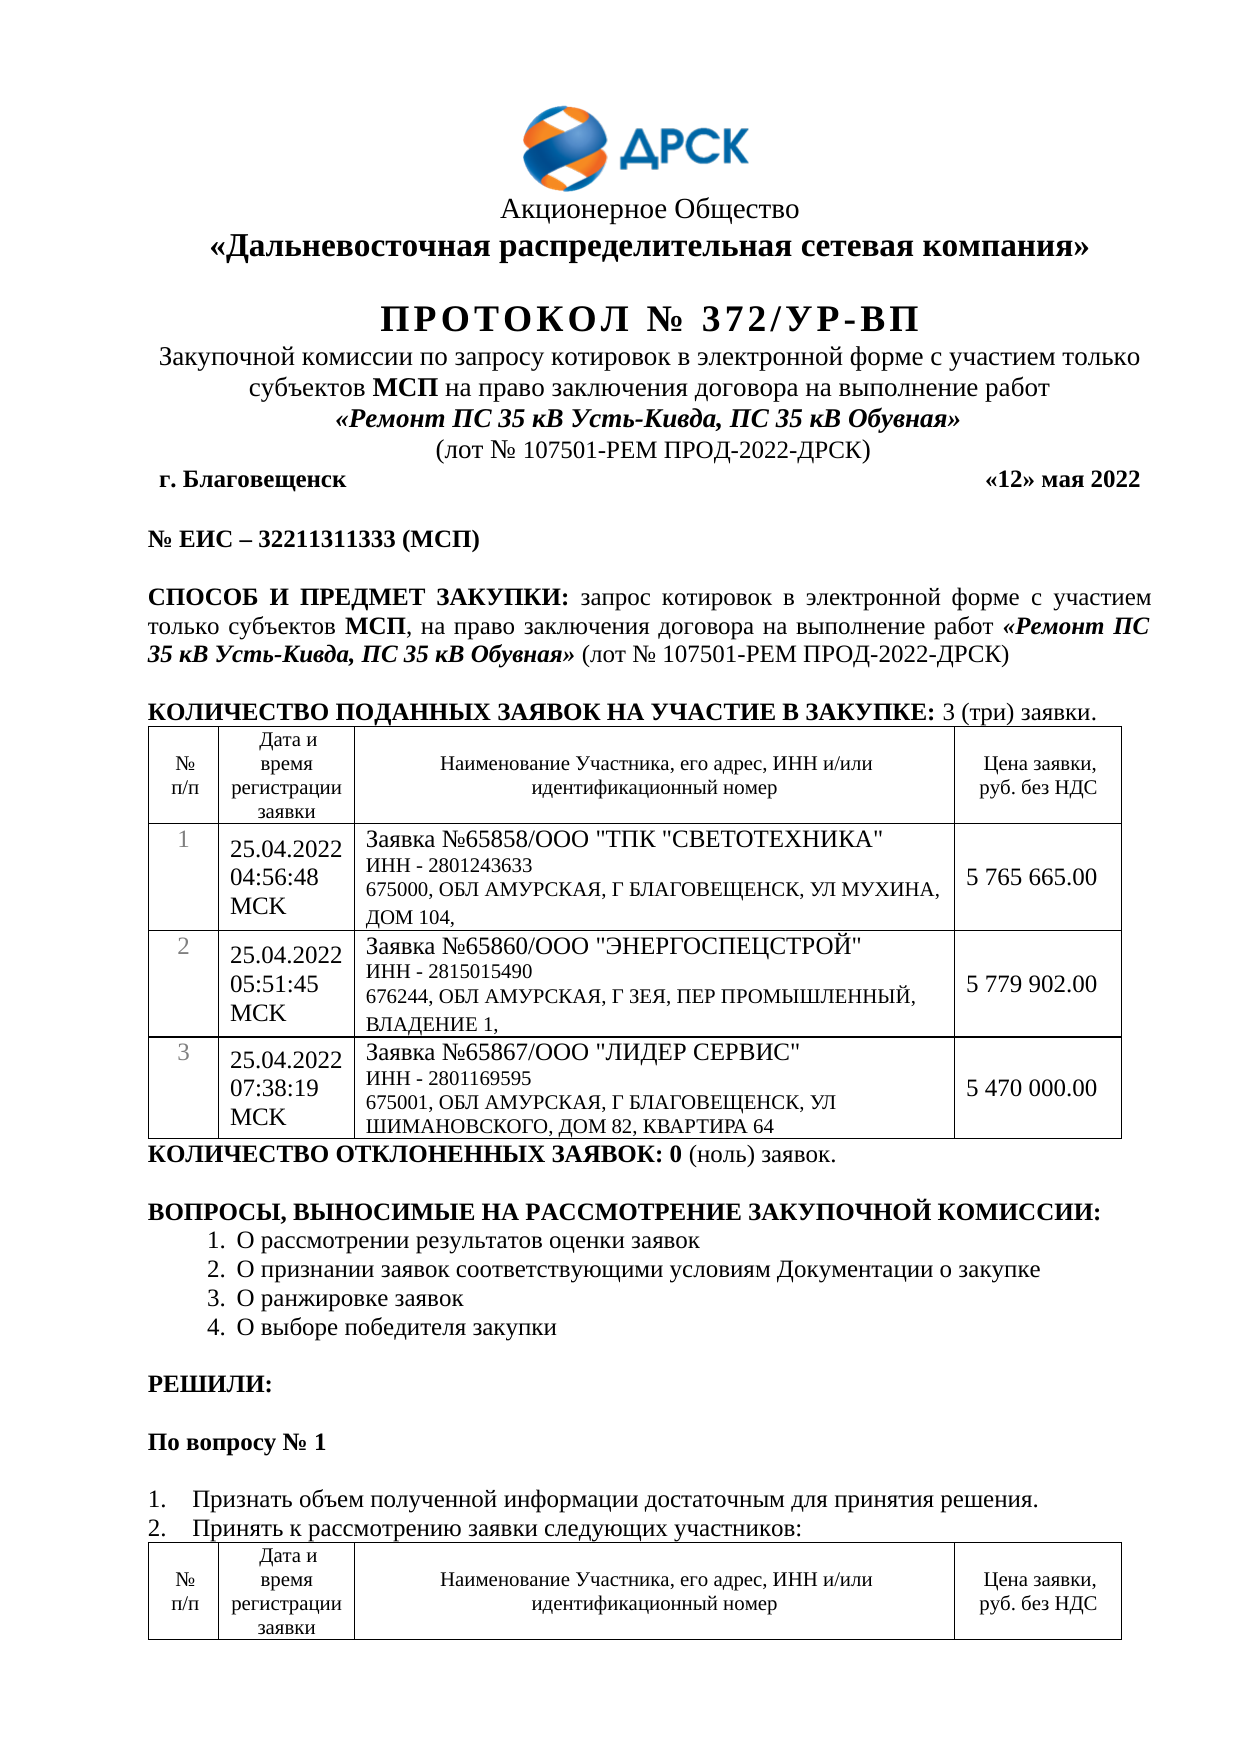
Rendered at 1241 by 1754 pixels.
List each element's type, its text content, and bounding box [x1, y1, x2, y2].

text ПРОТОКОЛ № 372/УР-ВП [148, 297, 1152, 340]
table_cell 25.04.2022 05:51:45 MCK [219, 931, 354, 1036]
table_header № п/п [149, 1543, 218, 1639]
list О выборе победителя закупки [148, 1312, 1152, 1341]
list СПОСОБ И ПРЕДМЕТ ЗАКУПКИ: запрос котировок в электронной форме с участием только субъектов МСП, на право заключения договора на выполнение работ «Ремонт ПС 35 кВ Усть-Кивда, ПС 35 кВ Обувная» (лот № 107501-РЕМ ПРОД-2022-ДРСК) [148, 582, 1152, 668]
text ВОПРОСЫ, ВЫНОСИМЫЕ НА РАССМОТРЕНИЕ ЗАКУПОЧНОЙ КОМИССИИ: [148, 1197, 1152, 1226]
text КОЛИЧЕСТВО ПОДАННЫХ ЗАЯВОК НА УЧАСТИЕ В ЗАКУПКЕ: 3 (три) заявки. [148, 697, 1152, 726]
table_cell 3 [149, 1038, 218, 1138]
list Принять к рассмотрению заявки следующих участников: [148, 1513, 1152, 1542]
table_cell 2 [149, 931, 218, 1036]
list О ранжировке заявок [148, 1283, 1152, 1312]
table_header № п/п [149, 727, 218, 823]
picture [519, 103, 766, 192]
table_cell 5 765 665.00 [955, 824, 1121, 930]
table_cell Заявка №65867/ООО "ЛИДЕР СЕРВИС" ИНН - 2801169595 675001, ОБЛ АМУРСКАЯ, Г БЛАГОВЕЩЕНСК, УЛ ШИМАНОВСКОГО, ДОМ 82, КВАРТИРА 64 [355, 1038, 954, 1138]
table_header Цена заявки, руб. без НДС [955, 727, 1121, 823]
table_header Дата и время регистрации заявки [219, 1543, 354, 1639]
table_header г. Благовещенск [148, 465, 652, 493]
table_cell 5 779 902.00 [955, 931, 1121, 1036]
table_header Наименование Участника, его адрес, ИНН и/или идентификационный номер [355, 727, 954, 823]
table_header Дата и время регистрации заявки [219, 727, 354, 823]
list Закупочной комиссии по запросу котировок в электронной форме с участием только субъектов МСП на право заключения договора на выполнение работ [148, 340, 1152, 402]
list «Ремонт ПС 35 кВ Усть-Кивда, ПС 35 кВ Обувная» [148, 402, 1152, 433]
list О признании заявок соответствующими условиям Документации о закупке [148, 1254, 1152, 1283]
list РЕШИЛИ: [148, 1369, 1152, 1398]
text Акционерное Общество [148, 191, 1152, 225]
text «Дальневосточная распределительная сетевая компания» [148, 225, 1152, 263]
list О рассмотрении результатов оценки заявок [148, 1226, 1152, 1254]
list Признать объем полученной информации достаточным для принятия решения. [148, 1484, 1152, 1513]
table_cell Заявка №65858/ООО "ТПК "СВЕТОТЕХНИКА" ИНН - 2801243633 675000, ОБЛ АМУРСКАЯ, Г БЛАГОВЕЩЕНСК, УЛ МУХИНА, ДОМ 104, [355, 824, 954, 930]
table_header Цена заявки, руб. без НДС [955, 1543, 1121, 1639]
text По вопросу № 1 [148, 1427, 1152, 1456]
text КОЛИЧЕСТВО ОТКЛОНЕННЫХ ЗАЯВОК: 0 (ноль) заявок. [148, 1139, 1137, 1168]
table_cell 1 [149, 824, 218, 930]
table_header Наименование Участника, его адрес, ИНН и/или идентификационный номер [355, 1543, 954, 1639]
list № ЕИС – 32211311333 (МСП) [148, 524, 1152, 553]
table_cell Заявка №65860/ООО "ЭНЕРГОСПЕЦСТРОЙ" ИНН - 2815015490 676244, ОБЛ АМУРСКАЯ, Г ЗЕЯ, ПЕР ПРОМЫШЛЕННЫЙ, ВЛАДЕНИЕ 1, [355, 931, 954, 1036]
table_cell 5 470 000.00 [955, 1038, 1121, 1138]
list (лот № 107501-РЕМ ПРОД-2022-ДРСК) [148, 433, 1152, 464]
table_cell 25.04.2022 07:38:19 MCK [219, 1038, 354, 1138]
table_header «12» мая 2022 [652, 465, 1152, 493]
table_cell 25.04.2022 04:56:48 MCK [219, 824, 354, 930]
